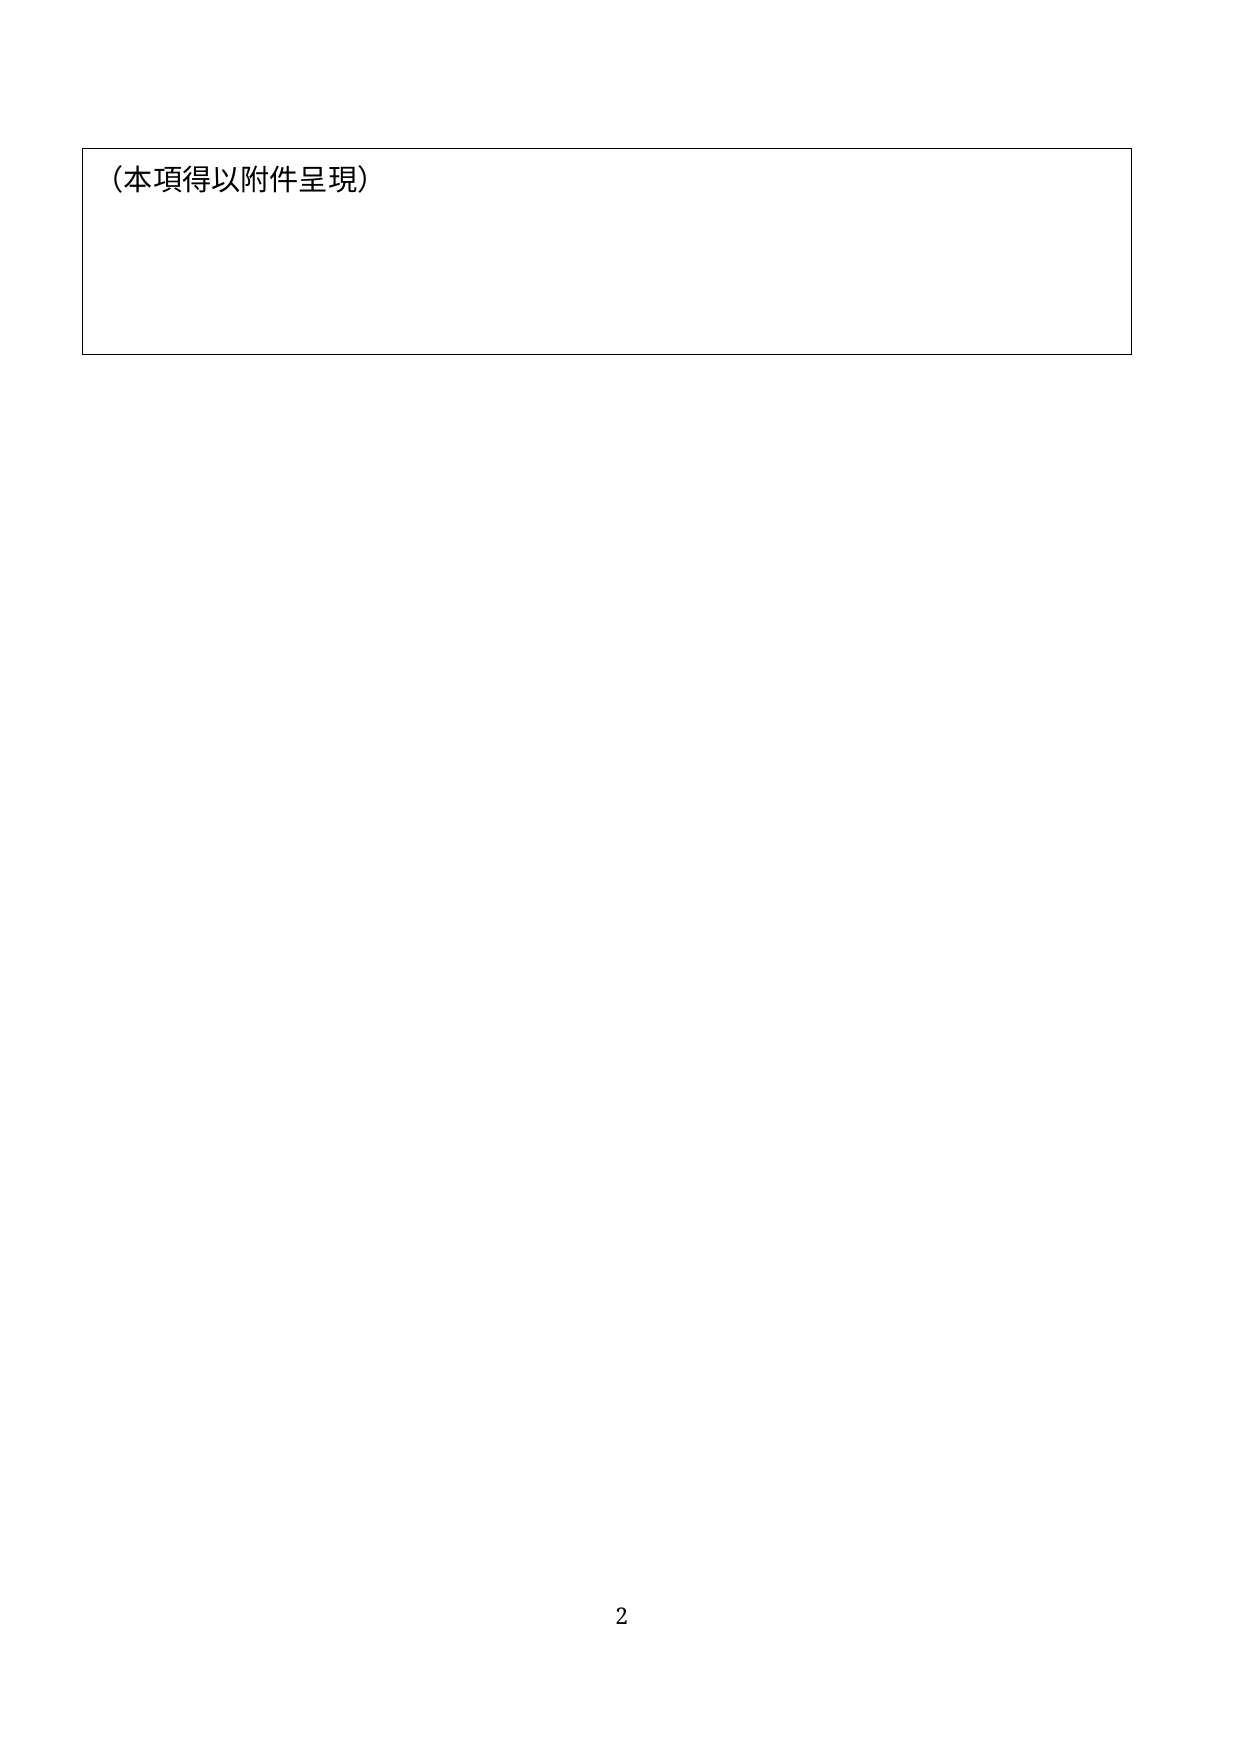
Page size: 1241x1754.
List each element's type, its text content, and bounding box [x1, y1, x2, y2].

table_cell （本項得以附件呈現） [83, 149, 1131, 354]
